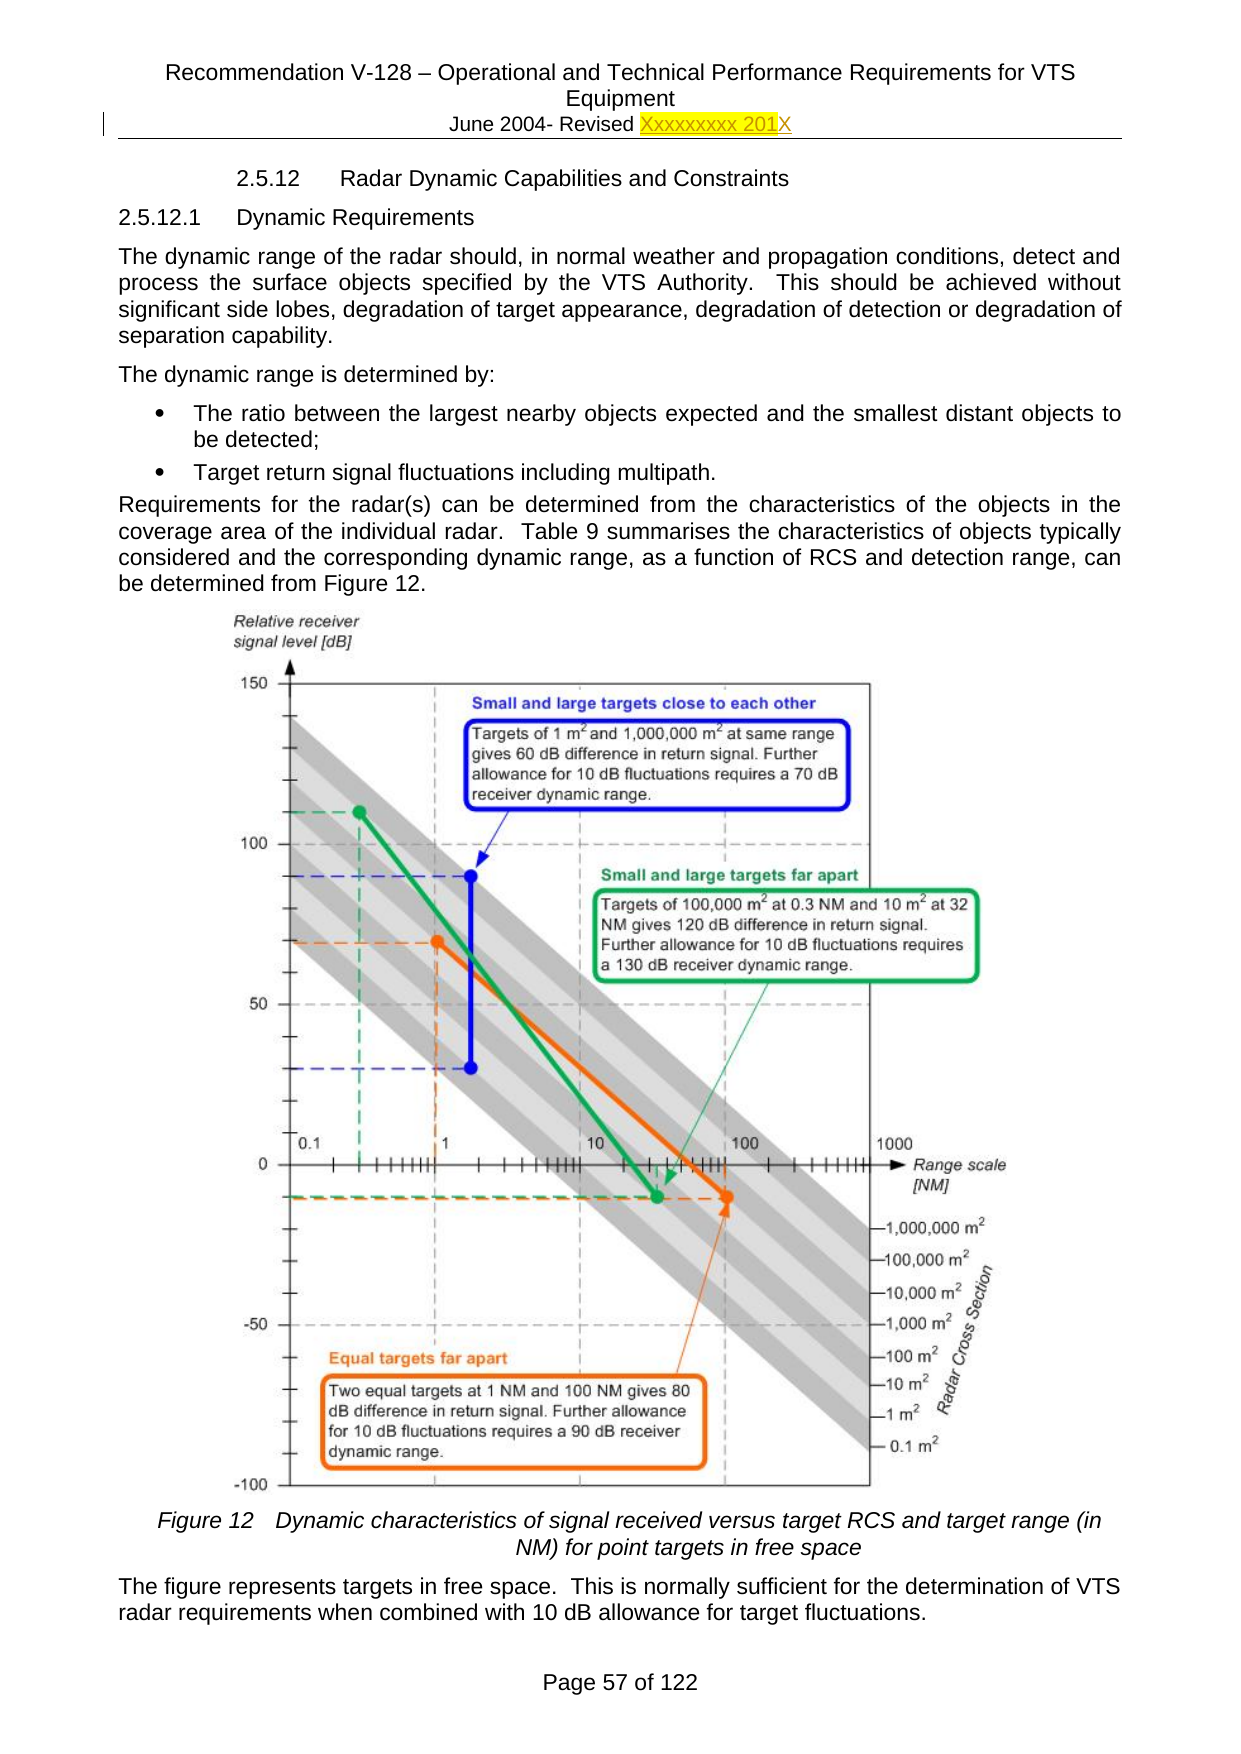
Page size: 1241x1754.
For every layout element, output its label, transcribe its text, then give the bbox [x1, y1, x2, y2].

text Dynamic characteristics of signal received versus target RCS and target range (in NM) for point targets in free space [137, 1507, 1122, 1560]
picture [233, 609, 1007, 1495]
text The dynamic range is determined by: [118, 361, 1122, 387]
text The figure represents targets in free space. This is normally sufficient for the determination of VTS radar requirements when combined with 10 dB allowance for target fluctuations. [118, 1573, 1122, 1625]
text Target return signal fluctuations including multipath. [156, 459, 1122, 485]
text The dynamic range of the radar should, in normal weather and propagation conditions, detect and process the surface objects specified by the VTS Authority. This should be achieved without significant side lobes, degradation of target appearance, degradation of detection or degradation of separation capability. [118, 243, 1122, 348]
subtitle Radar Dynamic Capabilities and Constraints [236, 165, 1122, 192]
text Requirements for the radar(s) can be determined from the characteristics of the objects in the coverage area of the individual radar. Table 9 summarises the characteristics of objects typically considered and the corresponding dynamic range, as a function of RCS and detection range, can be determined from figure 12. [118, 491, 1122, 597]
subtitle Dynamic Requirements [118, 204, 1122, 230]
text The ratio between the largest nearby objects expected and the smallest distant objects to be detected; [156, 400, 1122, 452]
